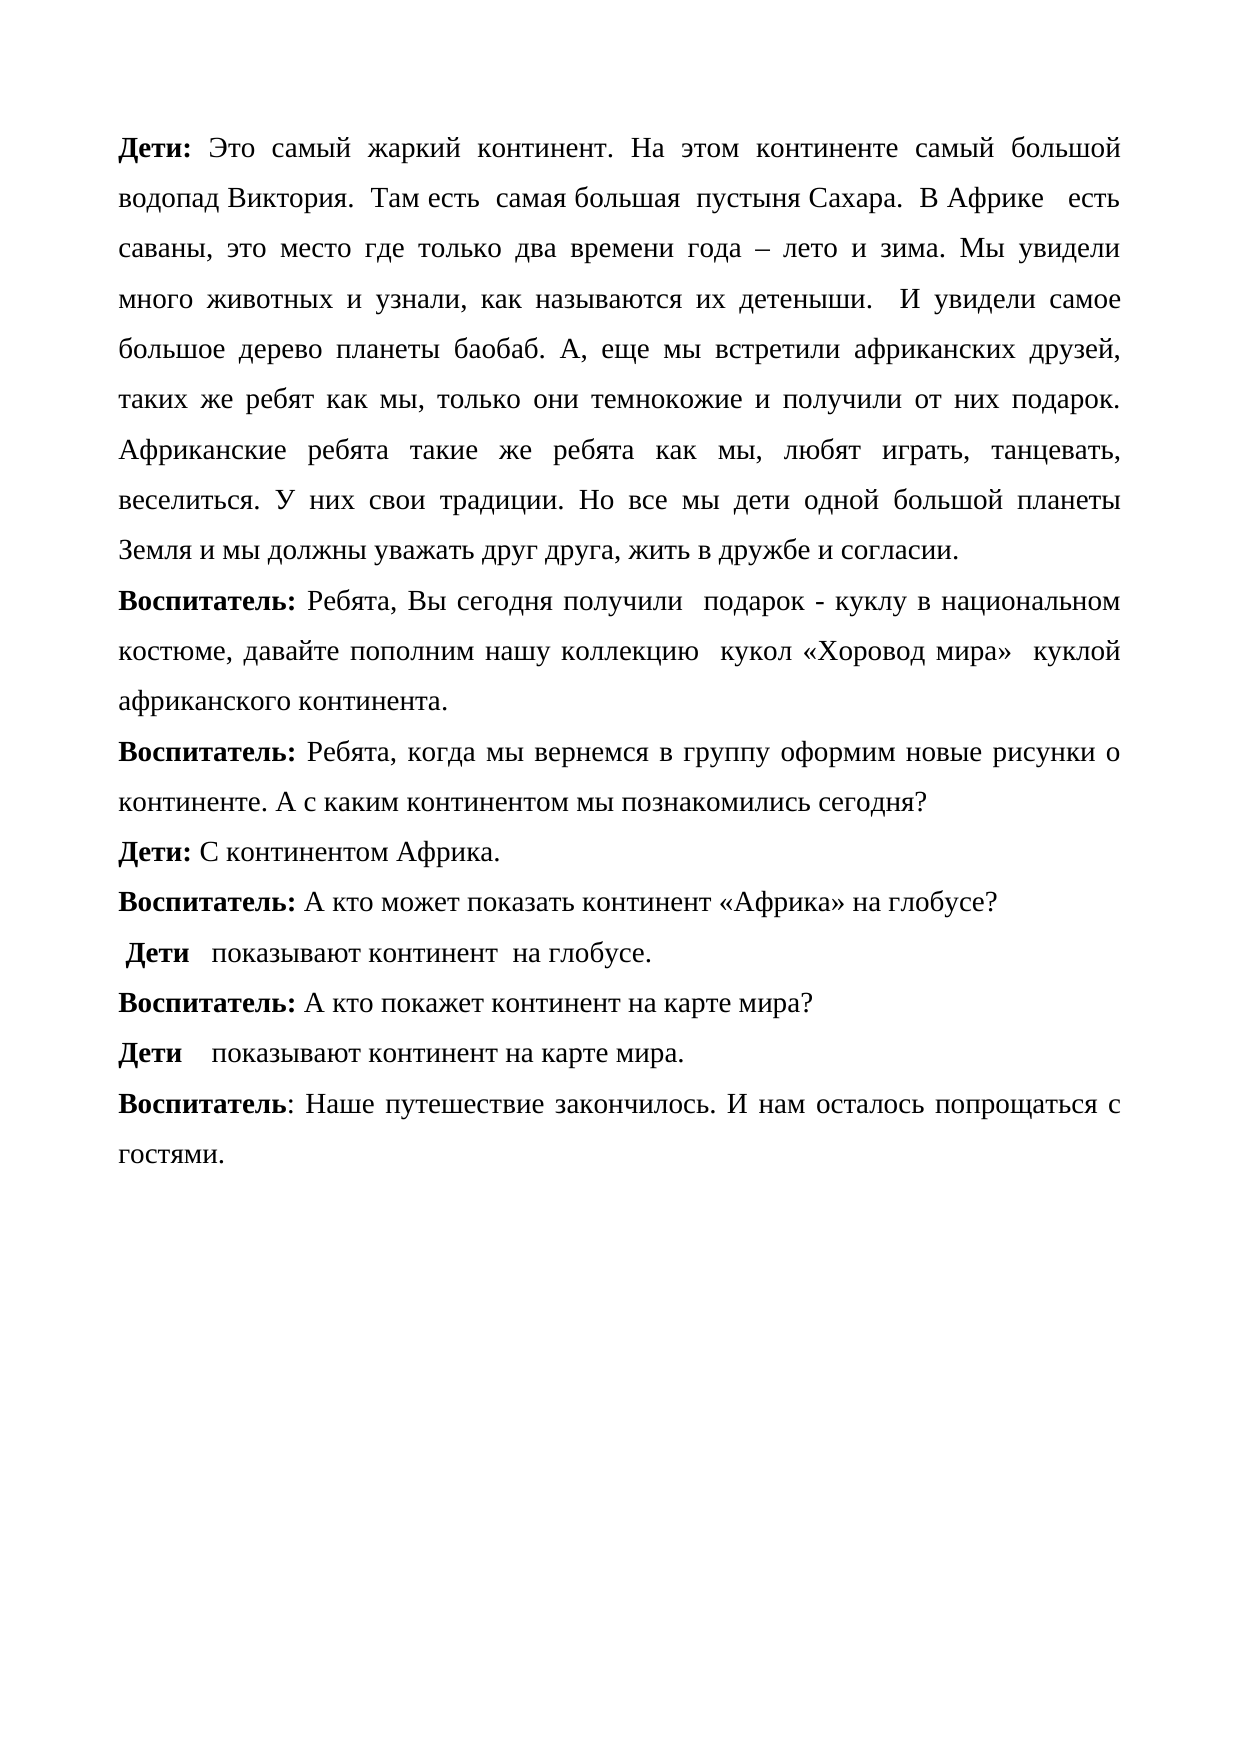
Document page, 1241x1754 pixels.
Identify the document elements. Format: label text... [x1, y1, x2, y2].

list Дети показывают континент на глобусе. [118, 935, 1122, 968]
list Дети: С континентом Африка. [118, 834, 1122, 868]
list Воспитатель: Ребята, когда мы вернемся в группу оформим новые рисунки о континенте. А с каким континентом мы познакомились сегодня? [118, 734, 1122, 817]
text Воспитатель: А кто покажет континент на карте мира? [118, 985, 1122, 1019]
list Воспитатель: А кто может показать континент «Африка» на глобусе? [118, 884, 1122, 918]
list Воспитатель: Ребята, Вы сегодня получили подарок - куклу в национальном костюме, давайте пополним нашу коллекцию кукол «Хоровод мира» куклой африканского континента. [118, 583, 1122, 717]
list Дети показывают континент на карте мира. [118, 1036, 1122, 1069]
list Дети: Это самый жаркий континент. На этом континенте самый большой водопад Виктория. Там есть самая большая пустыня Сахара. В Африке есть саваны, это место где только два времени года – лето и зима. Мы увидели много животных и узнали, как называются их детеныши. И увидели самое большое дерево планеты баобаб. А, еще мы встретили африканских друзей, таких же ребят как мы, только они темнокожие и получили от них подарок. Африканские ребята такие же ребята как мы, любят играть, танцевать, веселиться. У них свои традиции. Но все мы дети одной большой планеты Земля и мы должны уважать друг друга, жить в дружбе и согласии. [118, 130, 1122, 566]
list Воспитатель: Наше путешествие закончилось. И нам осталось попрощаться с гостями. [118, 1086, 1122, 1170]
